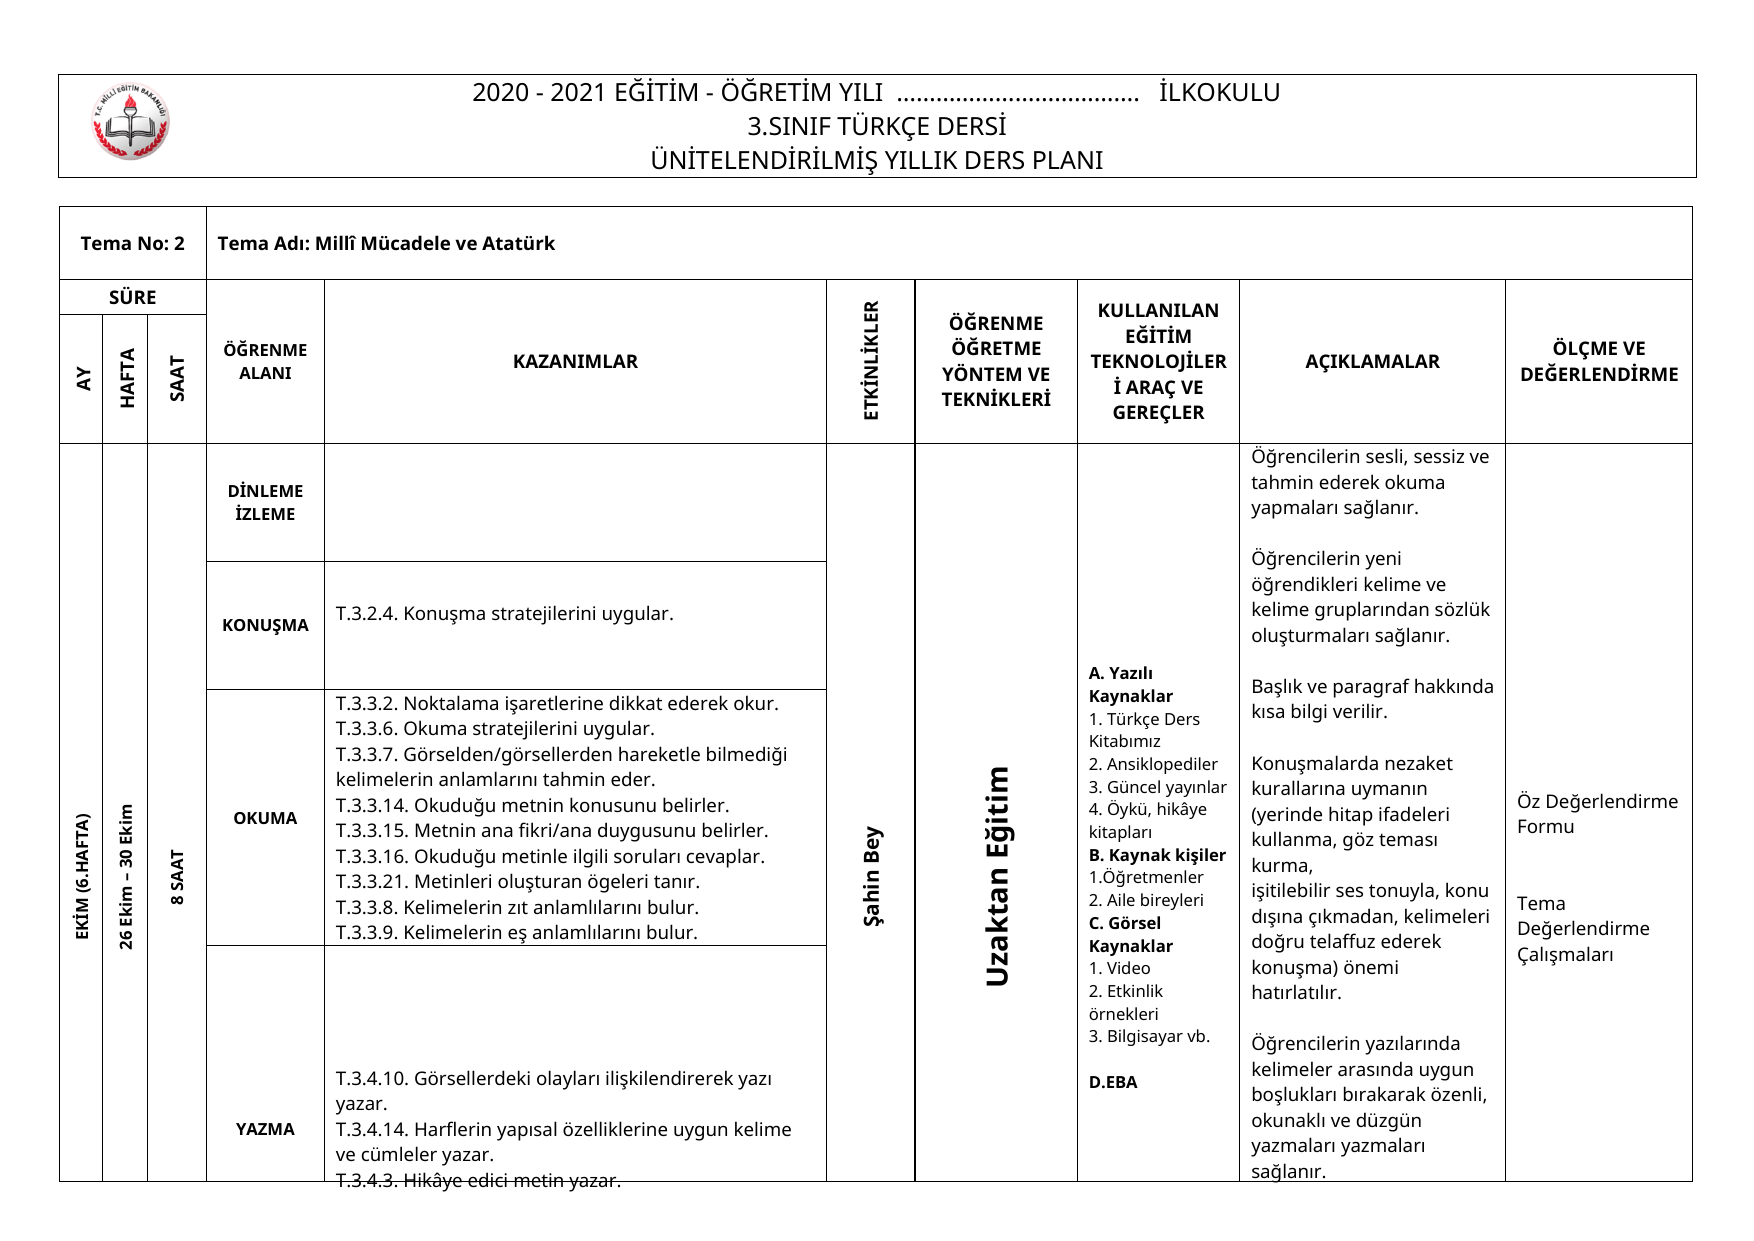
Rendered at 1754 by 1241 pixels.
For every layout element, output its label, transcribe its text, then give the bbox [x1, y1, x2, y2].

table_cell OKUMA [207, 690, 324, 945]
table_cell ÖĞRENME ALANI [207, 280, 324, 443]
table_cell Şahin Bey [827, 444, 914, 1181]
table_cell KONUŞMA [207, 562, 324, 689]
table_cell KAZANIMLAR [325, 280, 826, 443]
table_cell AY [60, 315, 102, 443]
table_cell SÜRE [60, 280, 206, 314]
table_cell ÖĞRENME ÖĞRETME YÖNTEM VE TEKNİKLERİ [916, 280, 1077, 443]
table_cell A. Yazılı Kaynaklar 1. Türkçe Ders Kitabımız 2. Ansiklopediler 3. Güncel yayınlar 4. Öykü, hikâye kitapları B. Kaynak kişiler 1.Öğretmenler 2. Aile bireyleri C. Görsel Kaynaklar 1. Video 2. Etkinlik örnekleri 3. Bilgisayar vb. D.EBA [1078, 444, 1239, 1181]
table_cell ETKİNLİKLER [827, 280, 914, 443]
table_cell 26 Ekim – 30 Ekim [103, 444, 147, 1181]
table_cell AÇIKLAMALAR [1240, 280, 1505, 443]
table_cell [325, 444, 826, 561]
table_header Tema Adı: Millî Mücadele ve Atatürk [207, 207, 1692, 279]
table_cell Öğrencilerin sesli, sessiz ve tahmin ederek okuma yapmaları sağlanır. Öğrencilerin yeni öğrendikleri kelime ve kelime gruplarından sözlük oluşturmaları sağlanır. Başlık ve paragraf hakkında kısa bilgi verilir. Konuşmalarda nezaket kurallarına uymanın (yerinde hitap ifadeleri kullanma, göz teması kurma, işitilebilir ses tonuyla, konu dışına çıkmadan, kelimeleri doğru telaffuz ederek konuşma) önemi hatırlatılır. Öğrencilerin yazılarında kelimeler arasında uygun boşlukları bırakarak özenli, okunaklı ve düzgün yazmaları yazmaları sağlanır. Öğrenciler yazılarına duygu ve düşüncelerini aktarmaları için teşvik edilir. [1240, 444, 1505, 1181]
table_cell KULLANILAN EĞİTİM TEKNOLOJİLERİ ARAÇ VE GEREÇLER [1078, 280, 1239, 443]
table_cell HAFTA [103, 315, 147, 443]
table_cell DİNLEME İZLEME [207, 444, 324, 561]
table_cell T.3.3.2. Noktalama işaretlerine dikkat ederek okur. T.3.3.6. Okuma stratejilerini uygular. T.3.3.7. Görselden/görsellerden hareketle bilmediği kelimelerin anlamlarını tahmin eder. T.3.3.14. Okuduğu metnin konusunu belirler. T.3.3.15. Metnin ana fikri/ana duygusunu belirler. T.3.3.16. Okuduğu metinle ilgili soruları cevaplar. T.3.3.21. Metinleri oluşturan ögeleri tanır. T.3.3.8. Kelimelerin zıt anlamlılarını bulur. T.3.3.9. Kelimelerin eş anlamlılarını bulur. [325, 690, 826, 945]
table_cell T.3.4.10. Görsellerdeki olayları ilişkilendirerek yazı yazar. T.3.4.14. Harflerin yapısal özelliklerine uygun kelime ve cümleler yazar. T.3.4.3. Hikâye edici metin yazar. [325, 946, 826, 1181]
table_header Tema No: 2 [60, 207, 206, 279]
table_cell Öz Değerlendirme Formu Tema Değerlendirme Çalışmaları [1506, 444, 1692, 1181]
table_cell SAAT [148, 315, 206, 443]
table_cell ÖLÇME VE DEĞERLENDİRME [1506, 280, 1692, 443]
table_cell YAZMA [207, 946, 324, 1181]
table_cell Uzaktan Eğitim [916, 444, 1077, 1181]
picture [85, 77, 175, 167]
table_cell 8 SAAT [148, 444, 206, 1181]
table_cell EKİM (6.HAFTA) [60, 444, 102, 1181]
table_cell T.3.2.4. Konuşma stratejilerini uygular. [325, 562, 826, 689]
